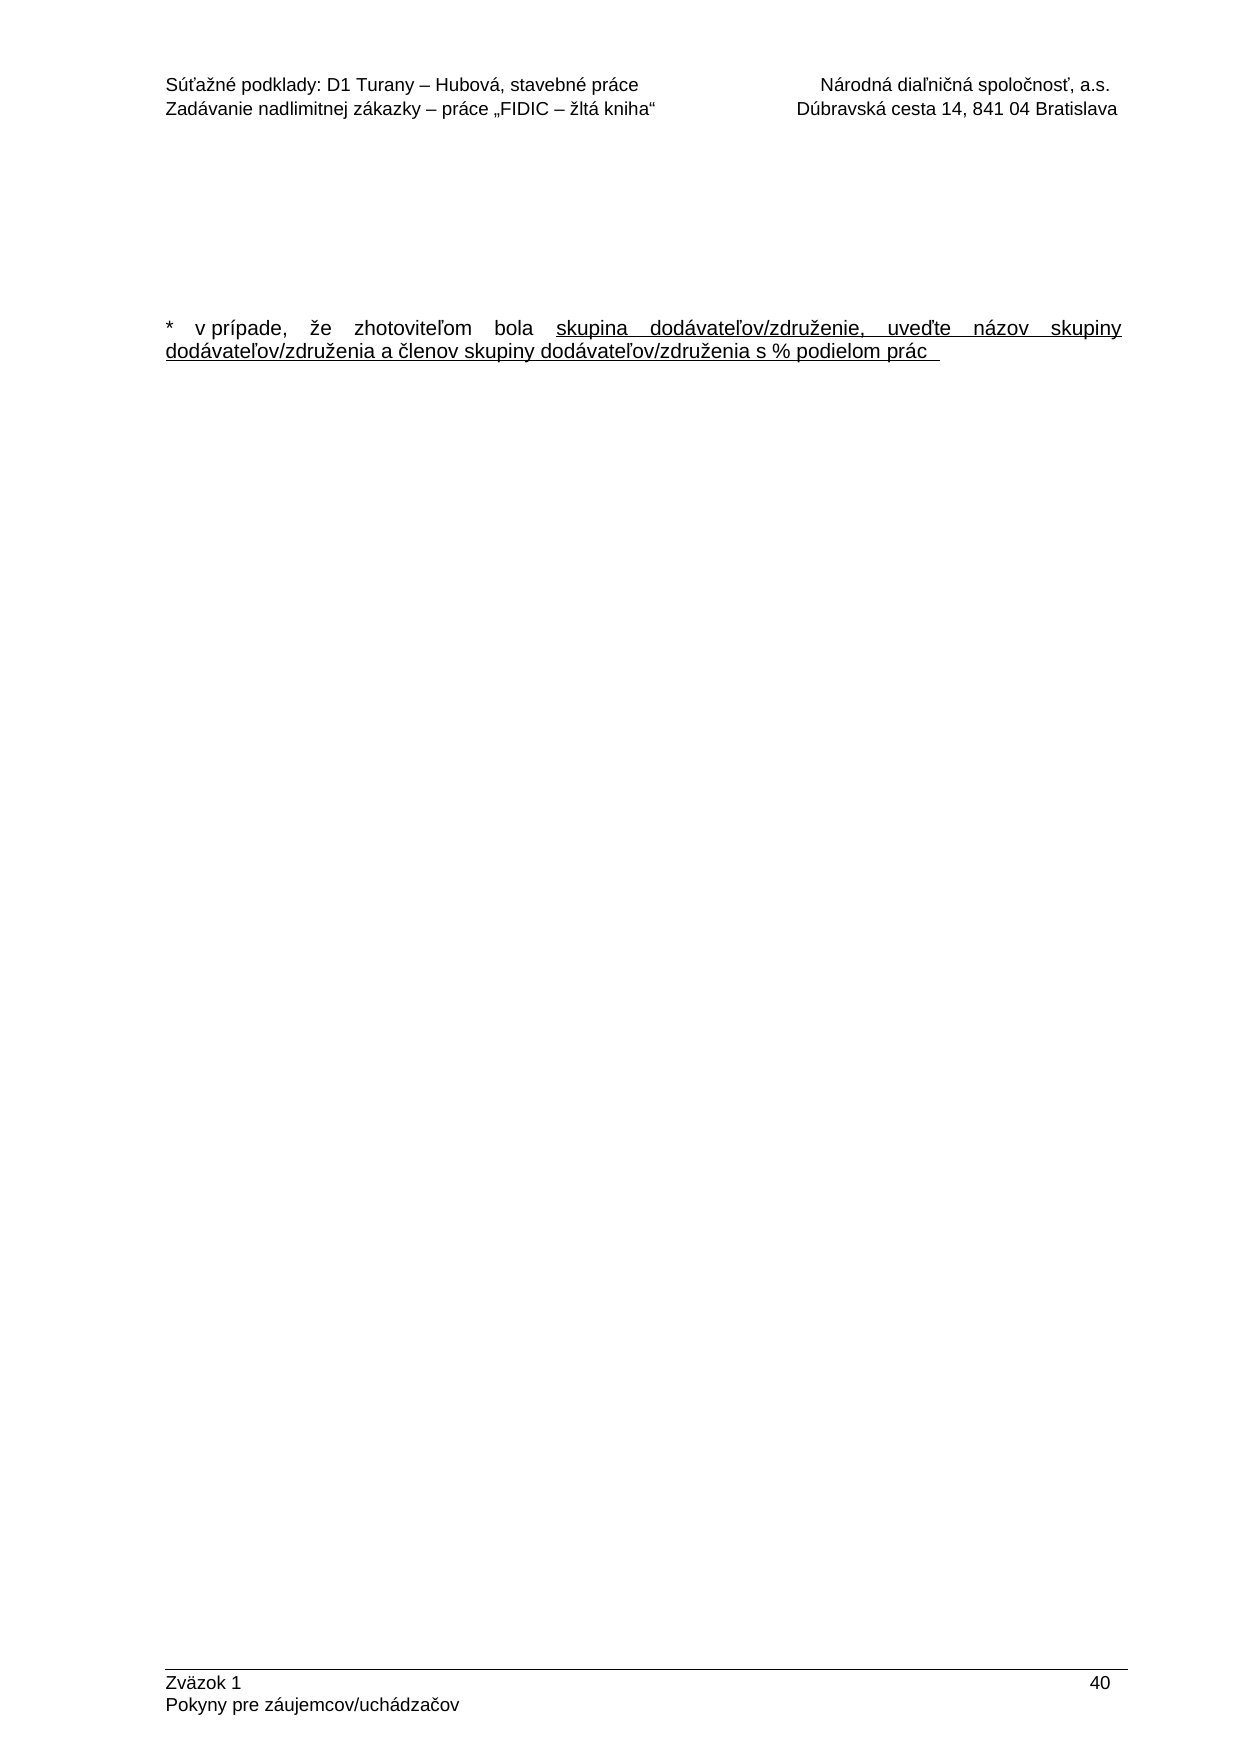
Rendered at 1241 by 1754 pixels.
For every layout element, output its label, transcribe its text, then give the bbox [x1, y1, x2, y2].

text * v prípade, že zhotoviteľom bola skupina dodávateľov/združenie, uveďte názov skupiny dodávateľov/združenia a členov skupiny dodávateľov/združenia s % podielom prác [165, 315, 1122, 363]
